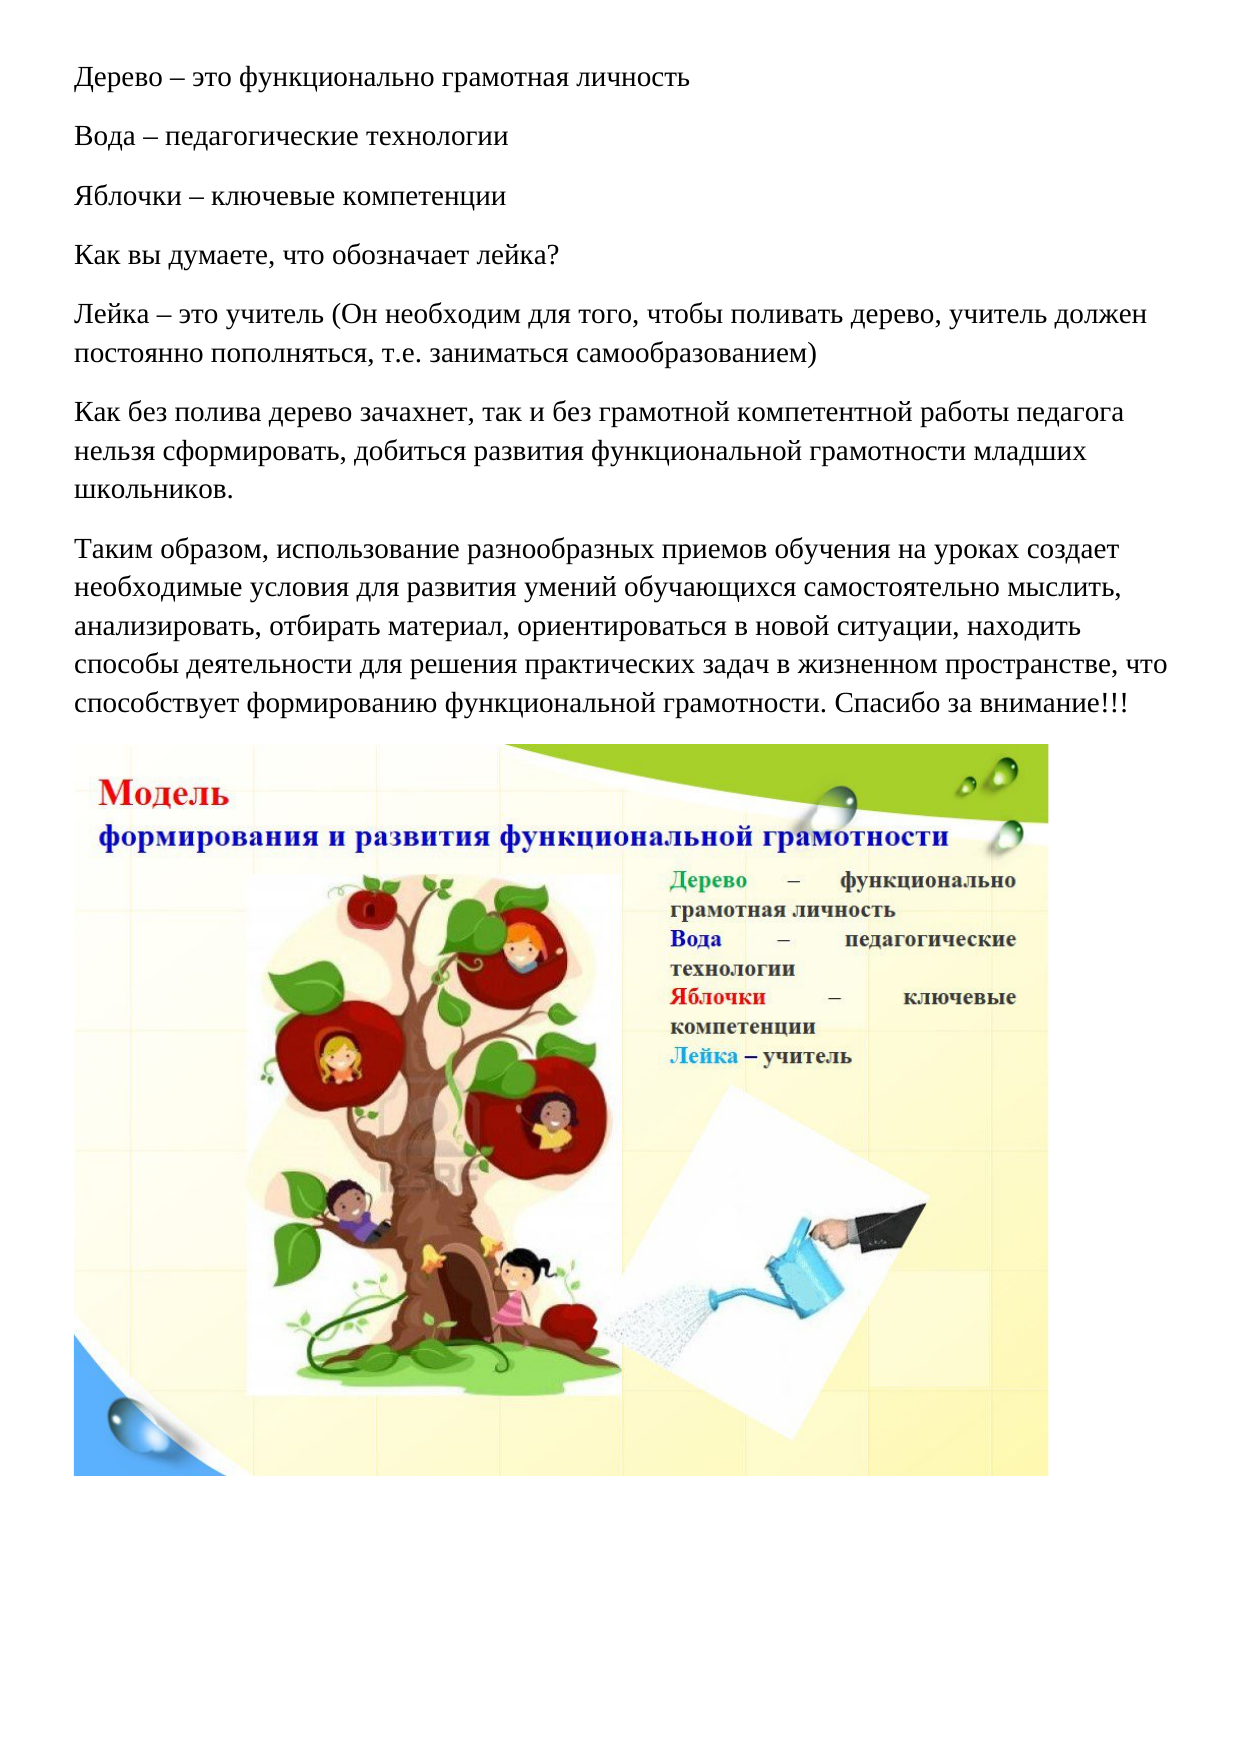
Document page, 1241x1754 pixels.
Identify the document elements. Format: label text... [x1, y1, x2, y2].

text Лейка – это учитель (Он необходим для того, чтобы поливать дерево, учитель должен постоянно пополняться, т.е. заниматься самообразованием) [74, 297, 1181, 369]
text Яблочки – ключевые компетенции [74, 178, 1181, 211]
text Как вы думаете, что обозначает лейка? [74, 237, 1181, 271]
text Дерево – это функционально грамотная личность [74, 59, 1181, 93]
text Таким образом, использование разнообразных приемов обучения на уроках создает необходимые условия для развития умений обучающихся самостоятельно мыслить, анализировать, отбирать материал, ориентироваться в новой ситуации, находить способы деятельности для решения практических задач в жизненном пространстве, что способствует формированию функциональной грамотности. Спасибо за внимание!!! [74, 531, 1181, 719]
text Как без полива дерево зачахнет, так и без грамотной компетентной работы педагога нельзя сформировать, добиться развития функциональной грамотности младших школьников. [74, 394, 1181, 505]
picture [73, 744, 1049, 1476]
text Вода – педагогические технологии [74, 118, 1181, 152]
